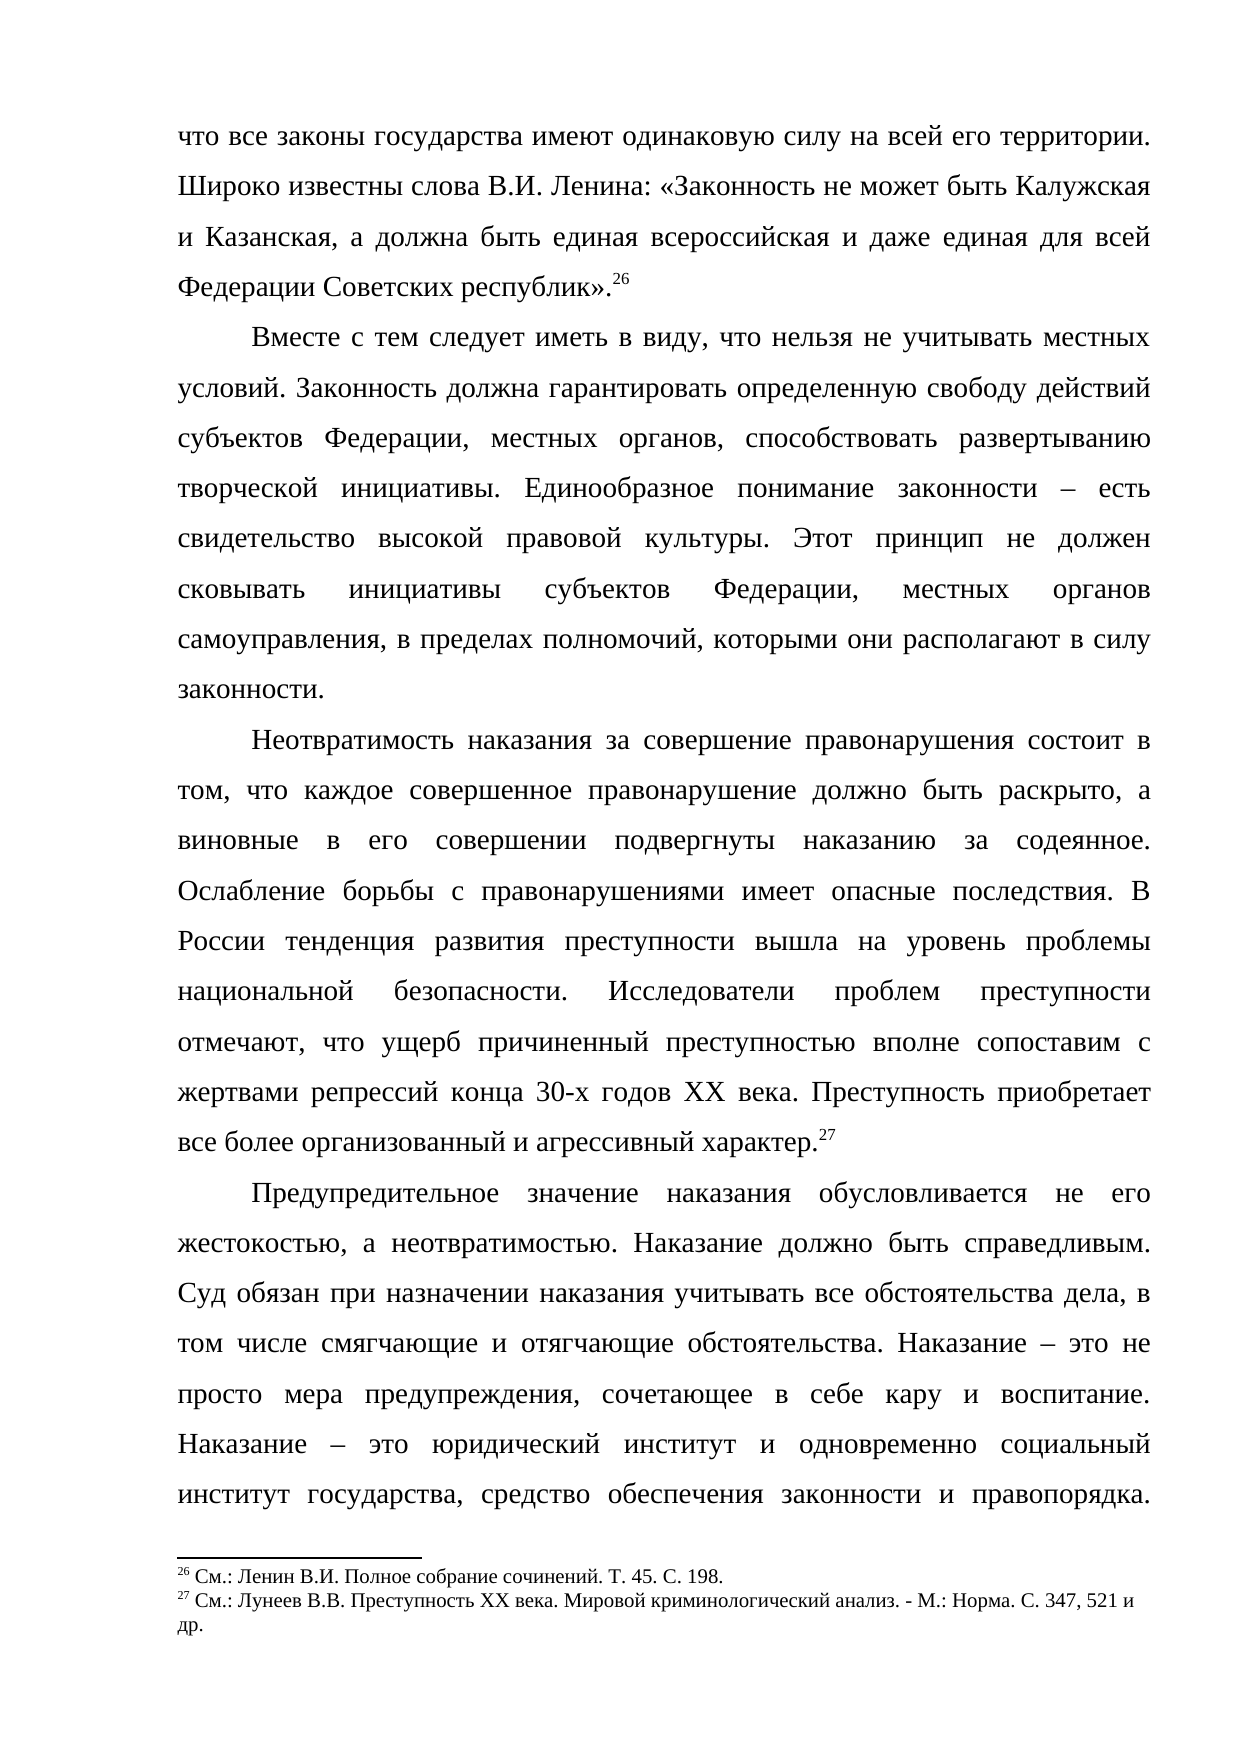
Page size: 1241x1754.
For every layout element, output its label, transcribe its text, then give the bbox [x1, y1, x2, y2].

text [177, 1175, 1152, 1510]
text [177, 118, 1152, 303]
text Вместе с тем следует иметь в виду, что нельзя не учитывать местных условий. Законность должна гарантировать определенную свободу действий субъектов Федерации, местных органов, способствовать развертыванию творческой инициативы. Единообразное понимание законности – есть свидетельство высокой правовой культуры. Этот принцип не должен сковывать инициативы субъектов Федерации, местных органов самоуправления, в пределах полномочий, которыми они располагают в силу законности. [177, 319, 1152, 705]
text Неотвратимость наказания за совершение правонарушения состоит в том, что каждое совершенное правонарушение должно быть раскрыто, а виновные в его совершении подвергнуты наказанию за содеянное. Ослабление борьбы с правонарушениями имеет опасные последствия. В России тенденция развития преступности вышла на уровень проблемы национальной безопасности. Исследователи проблем преступности отмечают, что ущерб причиненный преступностью вполне сопоставим с жертвами репрессий конца 30-х годов ХХ века. Преступность приобретает все более организованный и агрессивный характер. [177, 722, 1152, 1158]
